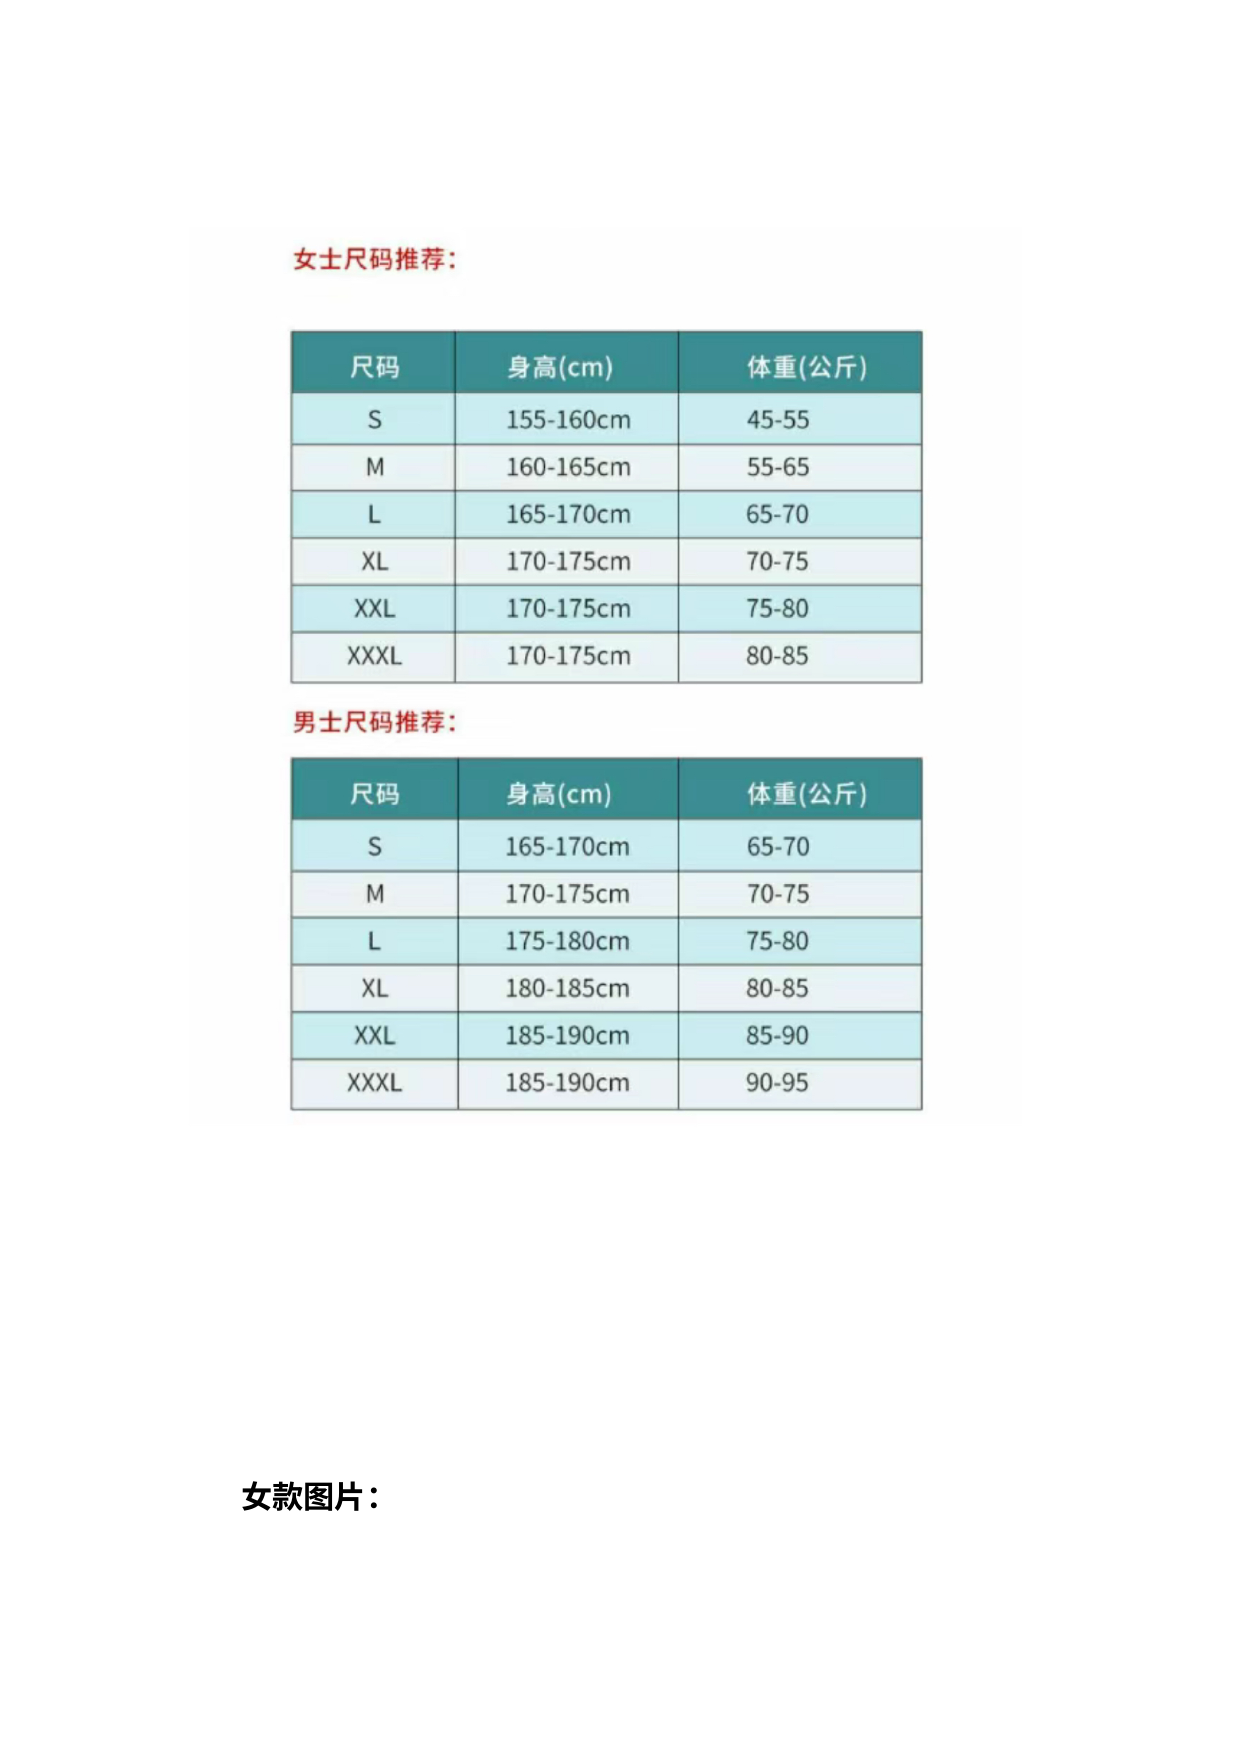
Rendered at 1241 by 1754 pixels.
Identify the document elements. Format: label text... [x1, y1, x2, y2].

text 女款图片： [209, 1462, 1053, 1527]
picture [187, 227, 1025, 1219]
